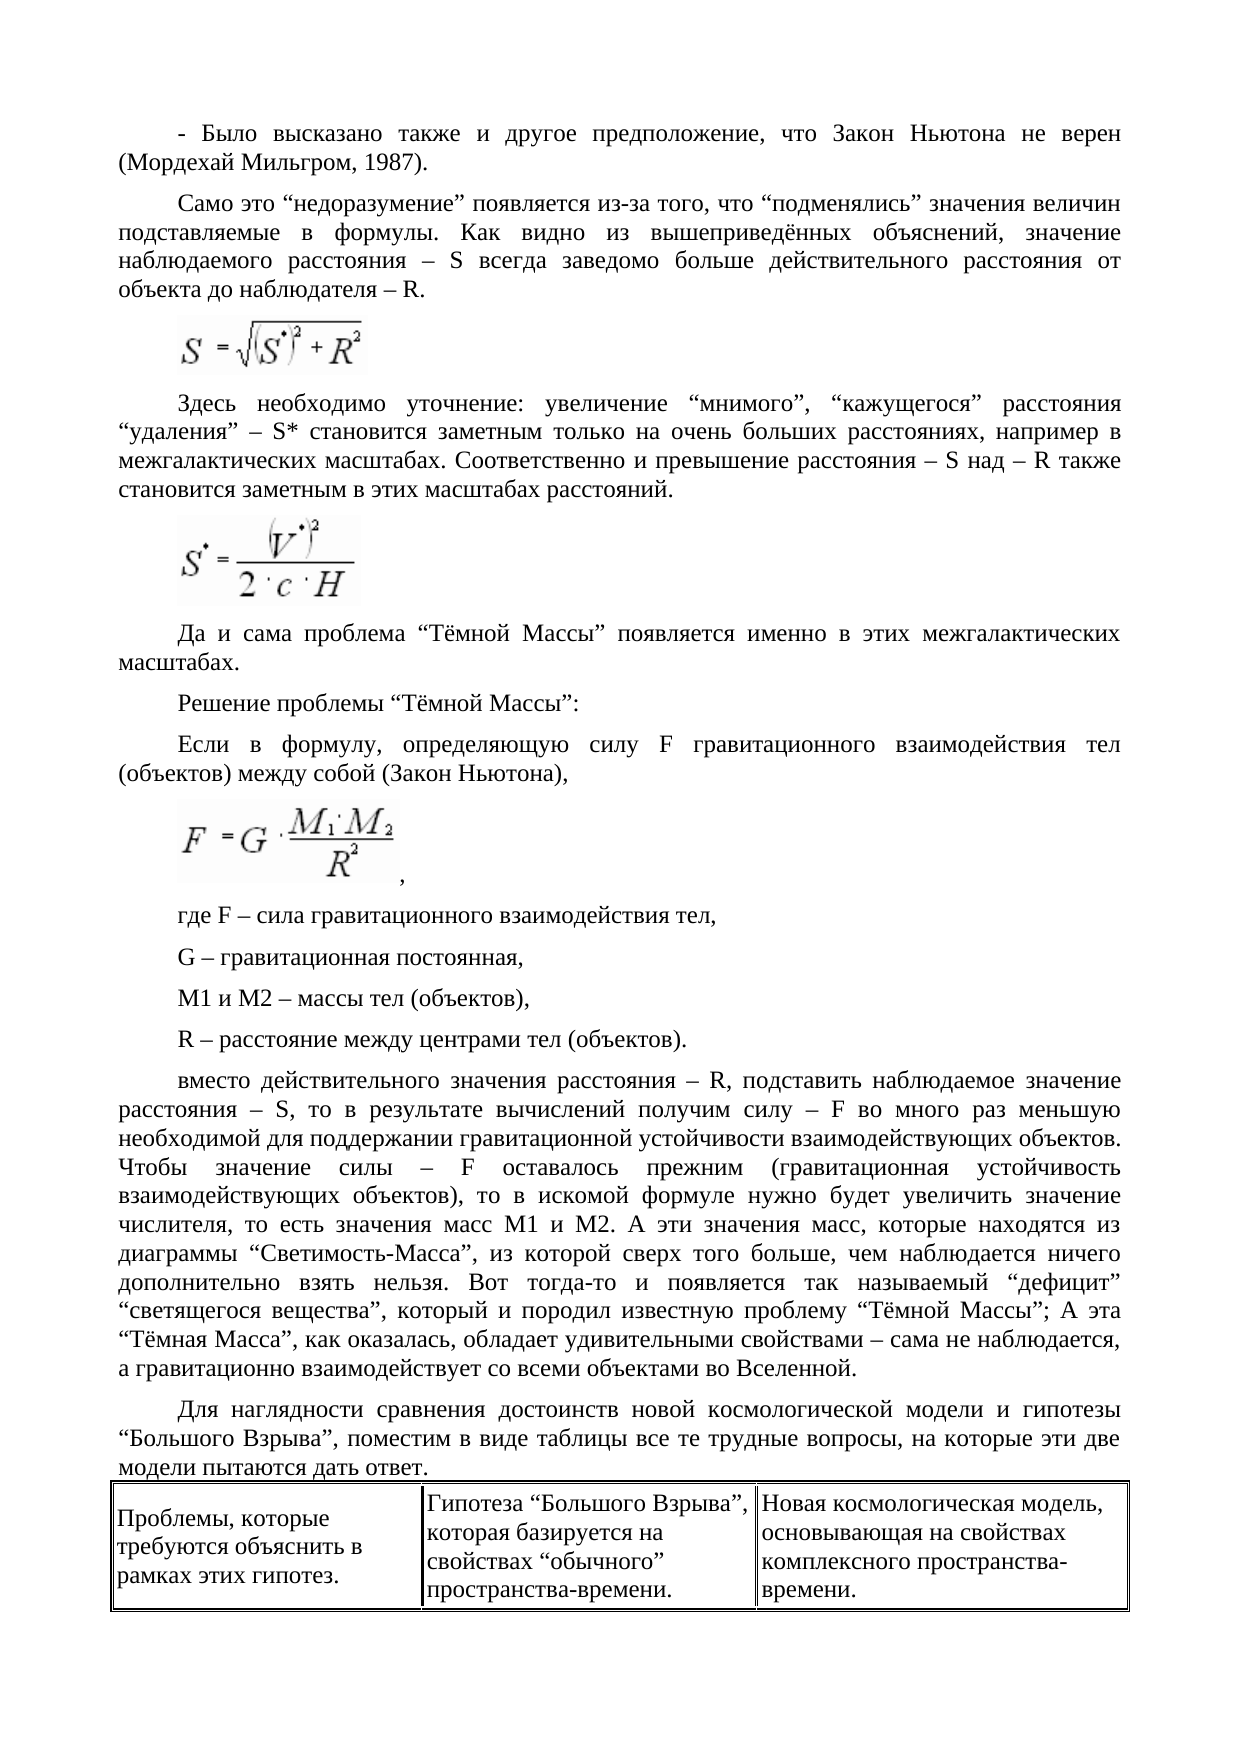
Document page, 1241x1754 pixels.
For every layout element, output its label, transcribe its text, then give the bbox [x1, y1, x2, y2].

picture [177, 315, 368, 375]
text где F – сила гравитационного взаимодействия тел, [118, 900, 1122, 929]
text Для наглядности сравнения достоинств новой космологической модели и гипотезы “Большого Взрыва”, поместим в виде таблицы все те трудные вопросы, на которые эти две модели пытаются дать ответ. [118, 1394, 1122, 1480]
text Если в формулу, определяющую силу F гравитационного взаимодействия тел (объектов) между собой (Закон Ньютона), [118, 729, 1122, 787]
picture [177, 515, 361, 606]
text , [118, 799, 1122, 888]
text G – гравитационная постоянная, [118, 942, 1122, 970]
text M1 и M2 – массы тел (объектов), [118, 983, 1122, 1012]
table_header Гипотеза “Большого Взрыва”, которая базируется на свойствах “обычного” пространства-времени. [422, 1484, 757, 1608]
text - Было высказано также и другое предположение, что Закон Ньютона не верен (Мордехай Мильгром, 1987). [118, 118, 1122, 176]
text Решение проблемы “Тёмной Массы”: [118, 688, 1122, 717]
text R – расстояние между центрами тел (объектов). [118, 1024, 1122, 1053]
table_header Новая космологическая модель, основывающая на свойствах комплексного пространства-времени. [757, 1484, 1127, 1608]
table_header Проблемы, которые требуются объяснить в рамках этих гипотез. [114, 1482, 422, 1608]
text Да и сама проблема “Тёмной Массы” появляется именно в этих межгалактических масштабах. [118, 618, 1122, 676]
picture [177, 799, 400, 883]
text Само это “недоразумение” появляется из-за того, что “подменялись” значения величин подставляемые в формулы. Как видно из вышеприведённых объяснений, значение наблюдаемого расстояния – S всегда заведомо больше действительного расстояния от объекта до наблюдателя – R. [118, 188, 1122, 303]
text Здесь необходимо уточнение: увеличение “мнимого”, “кажущегося” расстояния “удаления” – S* становится заметным только на очень больших расстояниях, например в межгалактических масштабах. Соответственно и превышение расстояния – S над – R также становится заметным в этих масштабах расстояний. [118, 388, 1122, 503]
text вместо действительного значения расстояния – R, подставить наблюдаемое значение расстояния – S, то в результате вычислений получим силу – F во много раз меньшую необходимой для поддержании гравитационной устойчивости взаимодействующих объектов. Чтобы значение силы – F оставалось прежним (гравитационная устойчивость взаимодействующих объектов), то в искомой формуле нужно будет увеличить значение числителя, то есть значения масс M1 и M2. А эти значения масс, которые находятся из диаграммы “Светимость-Масса”, из которой сверх того больше, чем наблюдается ничего дополнительно взять нельзя. Вот тогда-то и появляется так называемый “дефицит” “светящегося вещества”, который и породил известную проблему “Тёмной Массы”; А эта “Тёмная Масса”, как оказалась, обладает удивительными свойствами – сама не наблюдается, а гравитационно взаимодействует со всеми объектами во Вселенной. [118, 1065, 1122, 1382]
